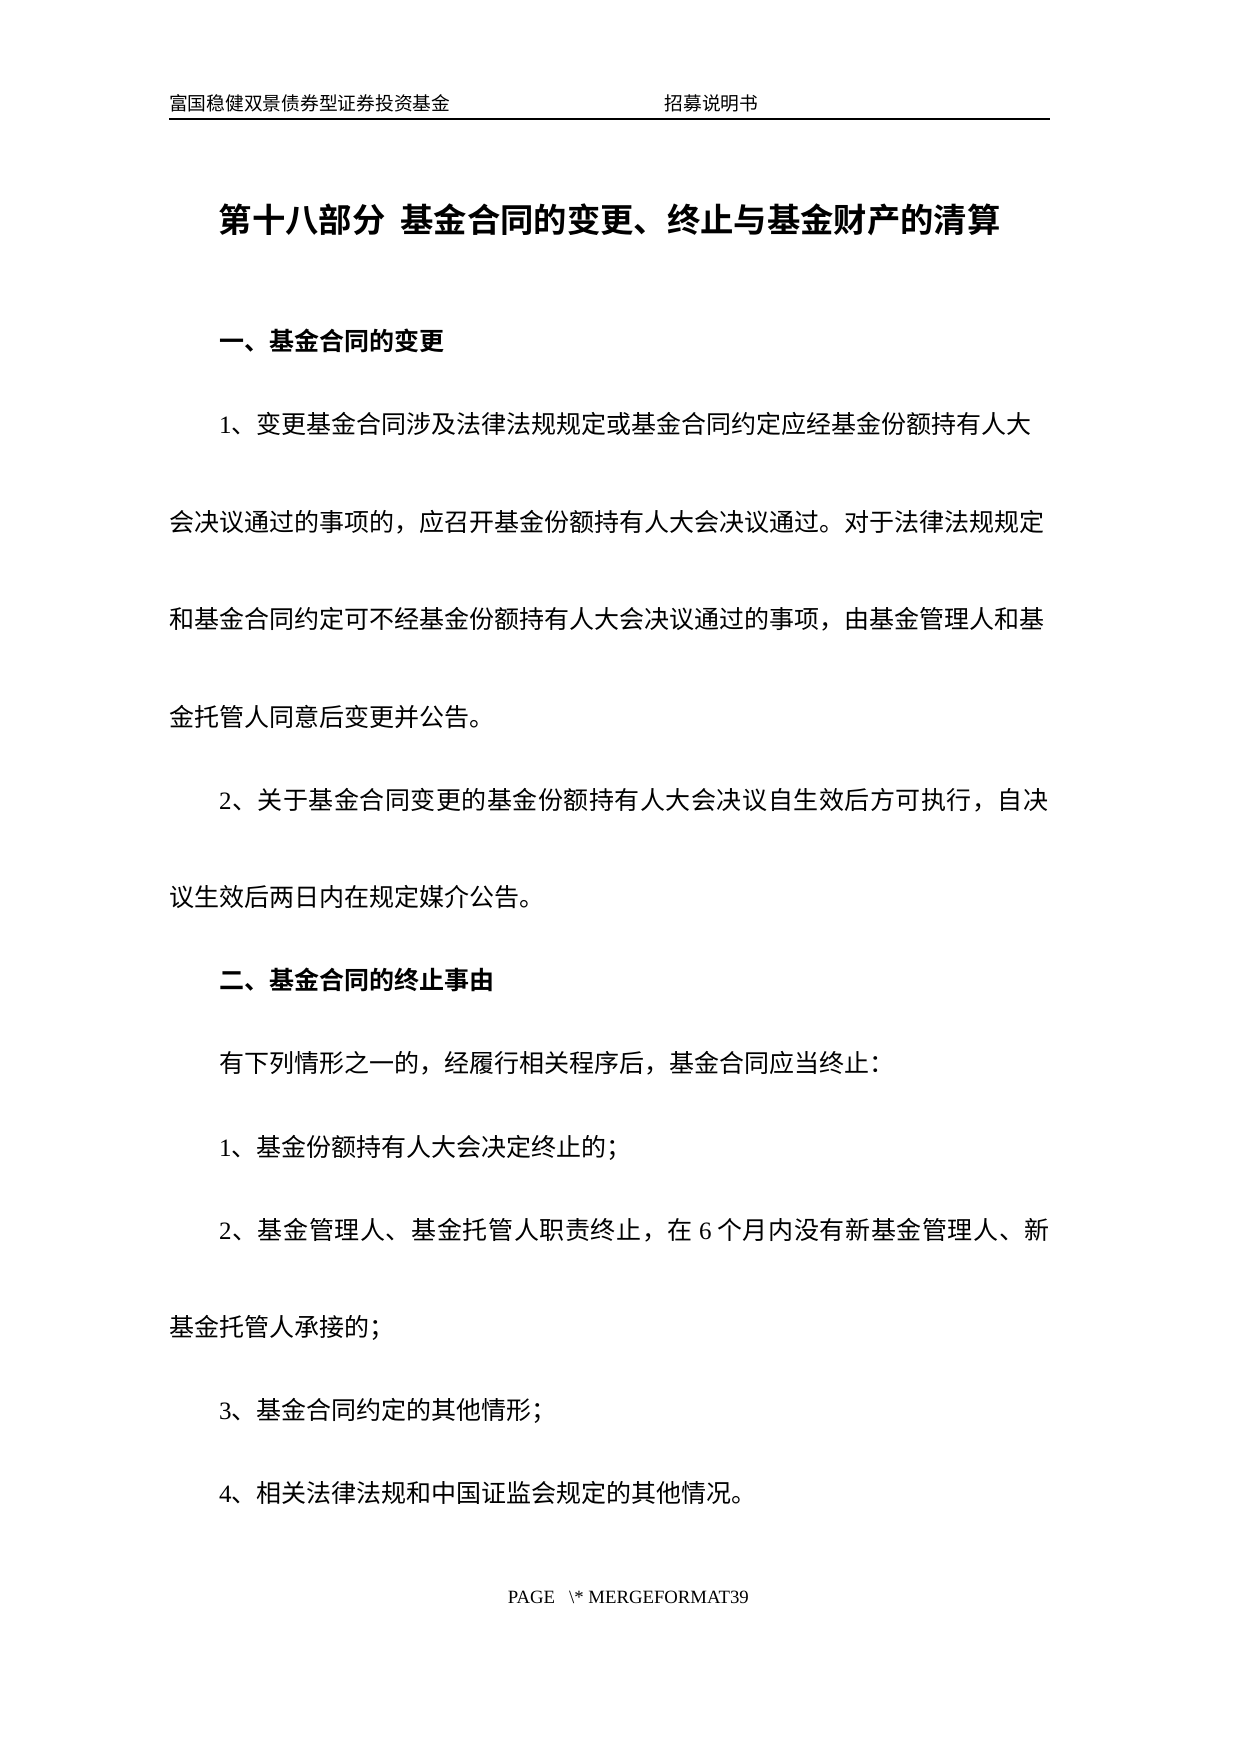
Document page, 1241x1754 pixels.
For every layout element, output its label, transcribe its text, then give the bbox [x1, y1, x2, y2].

text 1、基金份额持有人大会决定终止的； [169, 1113, 1050, 1178]
text 1、变更基金合同涉及法律法规规定或基金合同约定应经基金份额持有人大会决议通过的事项的，应召开基金份额持有人大会决议通过。对于法律法规规定和基金合同约定可不经基金份额持有人大会决议通过的事项，由基金管理人和基金托管人同意后变更并公告。 [169, 390, 1050, 748]
text 4、相关法律法规和中国证监会规定的其他情况。 [169, 1459, 1050, 1524]
text 二、基金合同的终止事由 [169, 946, 1050, 1011]
text 2、关于基金合同变更的基金份额持有人大会决议自生效后方可执行，自决议生效后两日内在规定媒介公告。 [169, 766, 1050, 928]
subtitle 第十八部分 基金合同的变更、终止与基金财产的清算 [169, 186, 1050, 251]
text 有下列情形之一的，经履行相关程序后，基金合同应当终止： [169, 1029, 1050, 1094]
text 3、基金合同约定的其他情形； [169, 1376, 1050, 1441]
text 2、基金管理人、基金托管人职责终止，在6个月内没有新基金管理人、新基金托管人承接的； [169, 1196, 1050, 1358]
text 一、基金合同的变更 [169, 307, 1050, 372]
